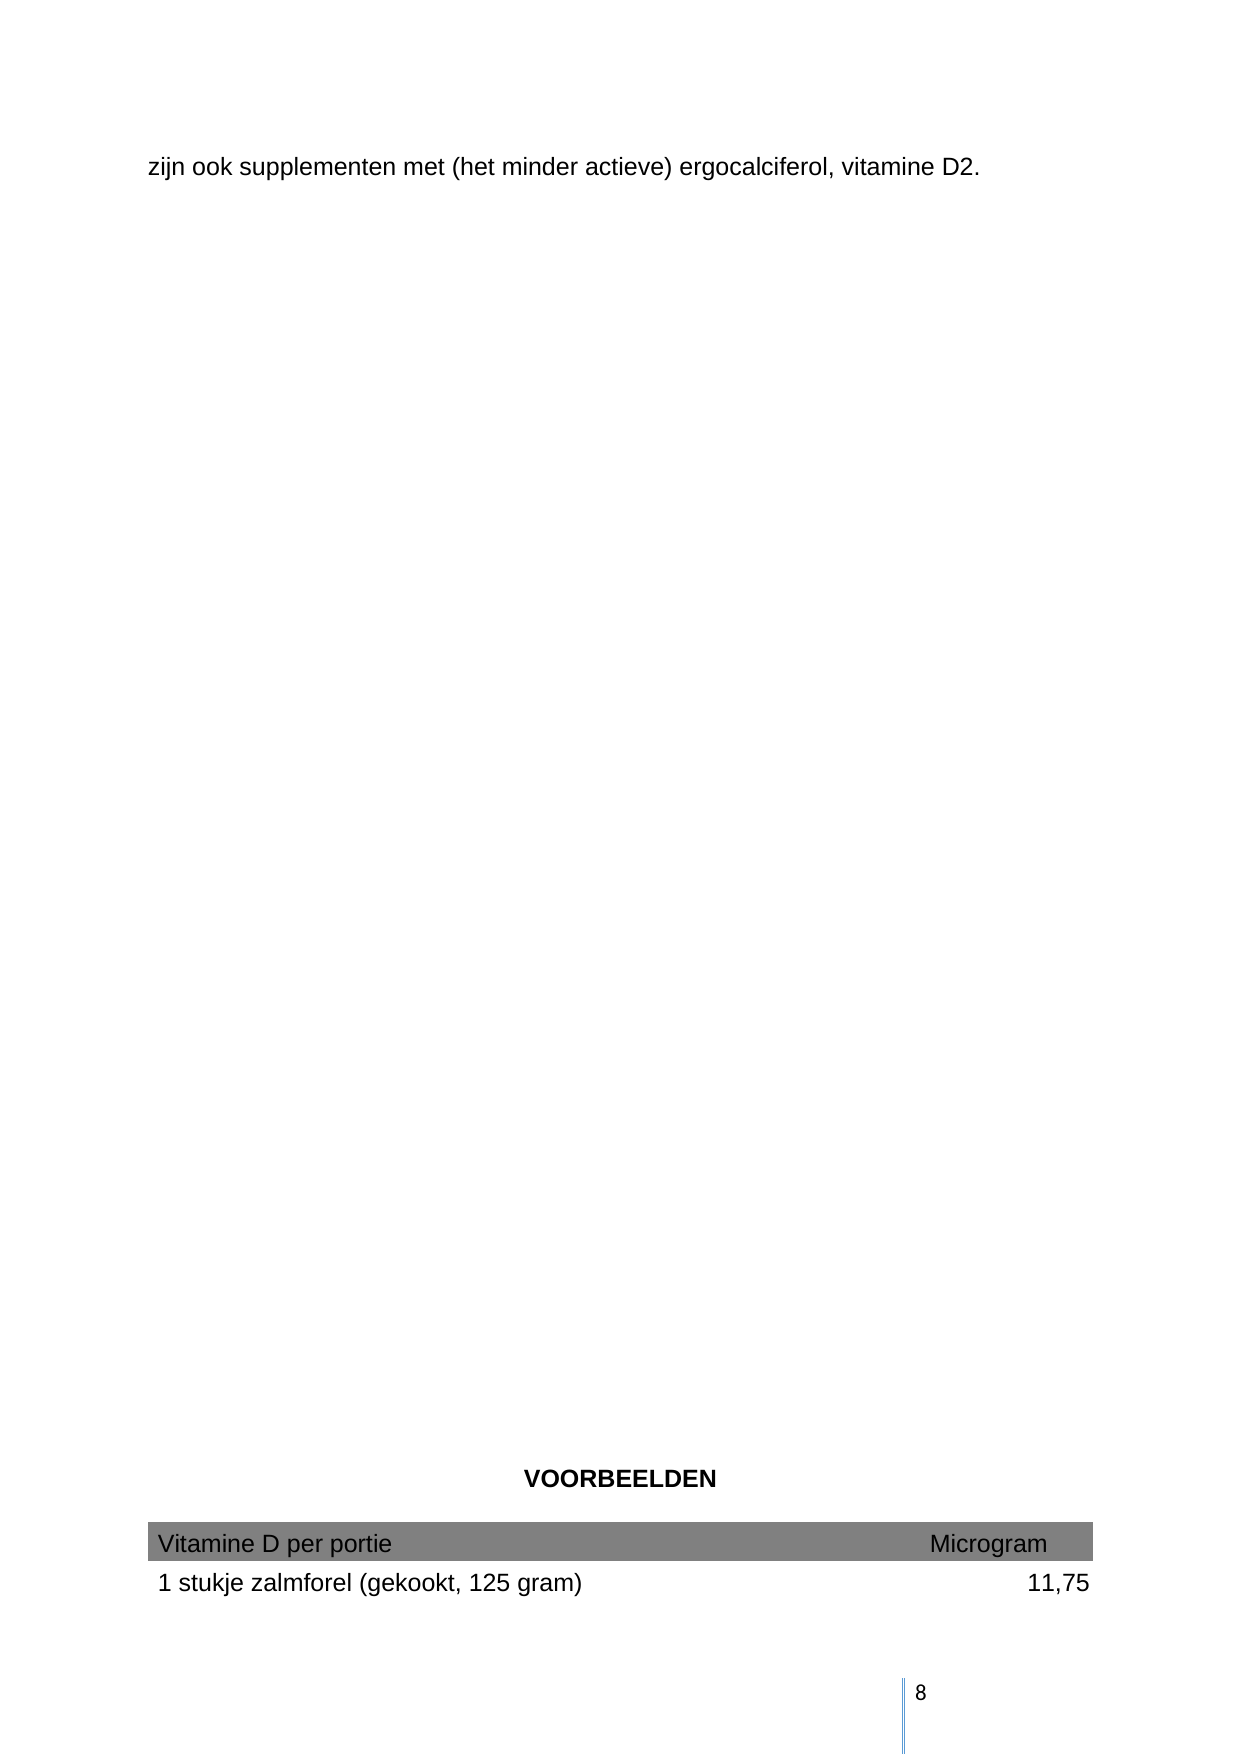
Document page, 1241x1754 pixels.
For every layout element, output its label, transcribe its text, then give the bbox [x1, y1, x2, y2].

table_header Microgram [926, 1522, 1093, 1561]
text VOORBEELDEN [148, 1460, 1093, 1493]
table_cell 11,75 [926, 1561, 1093, 1600]
table_header Vitamine D per portie [148, 1522, 926, 1561]
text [148, 148, 1093, 377]
table_cell 1 stukje zalmforel (gekookt, 125 gram) [148, 1561, 926, 1600]
